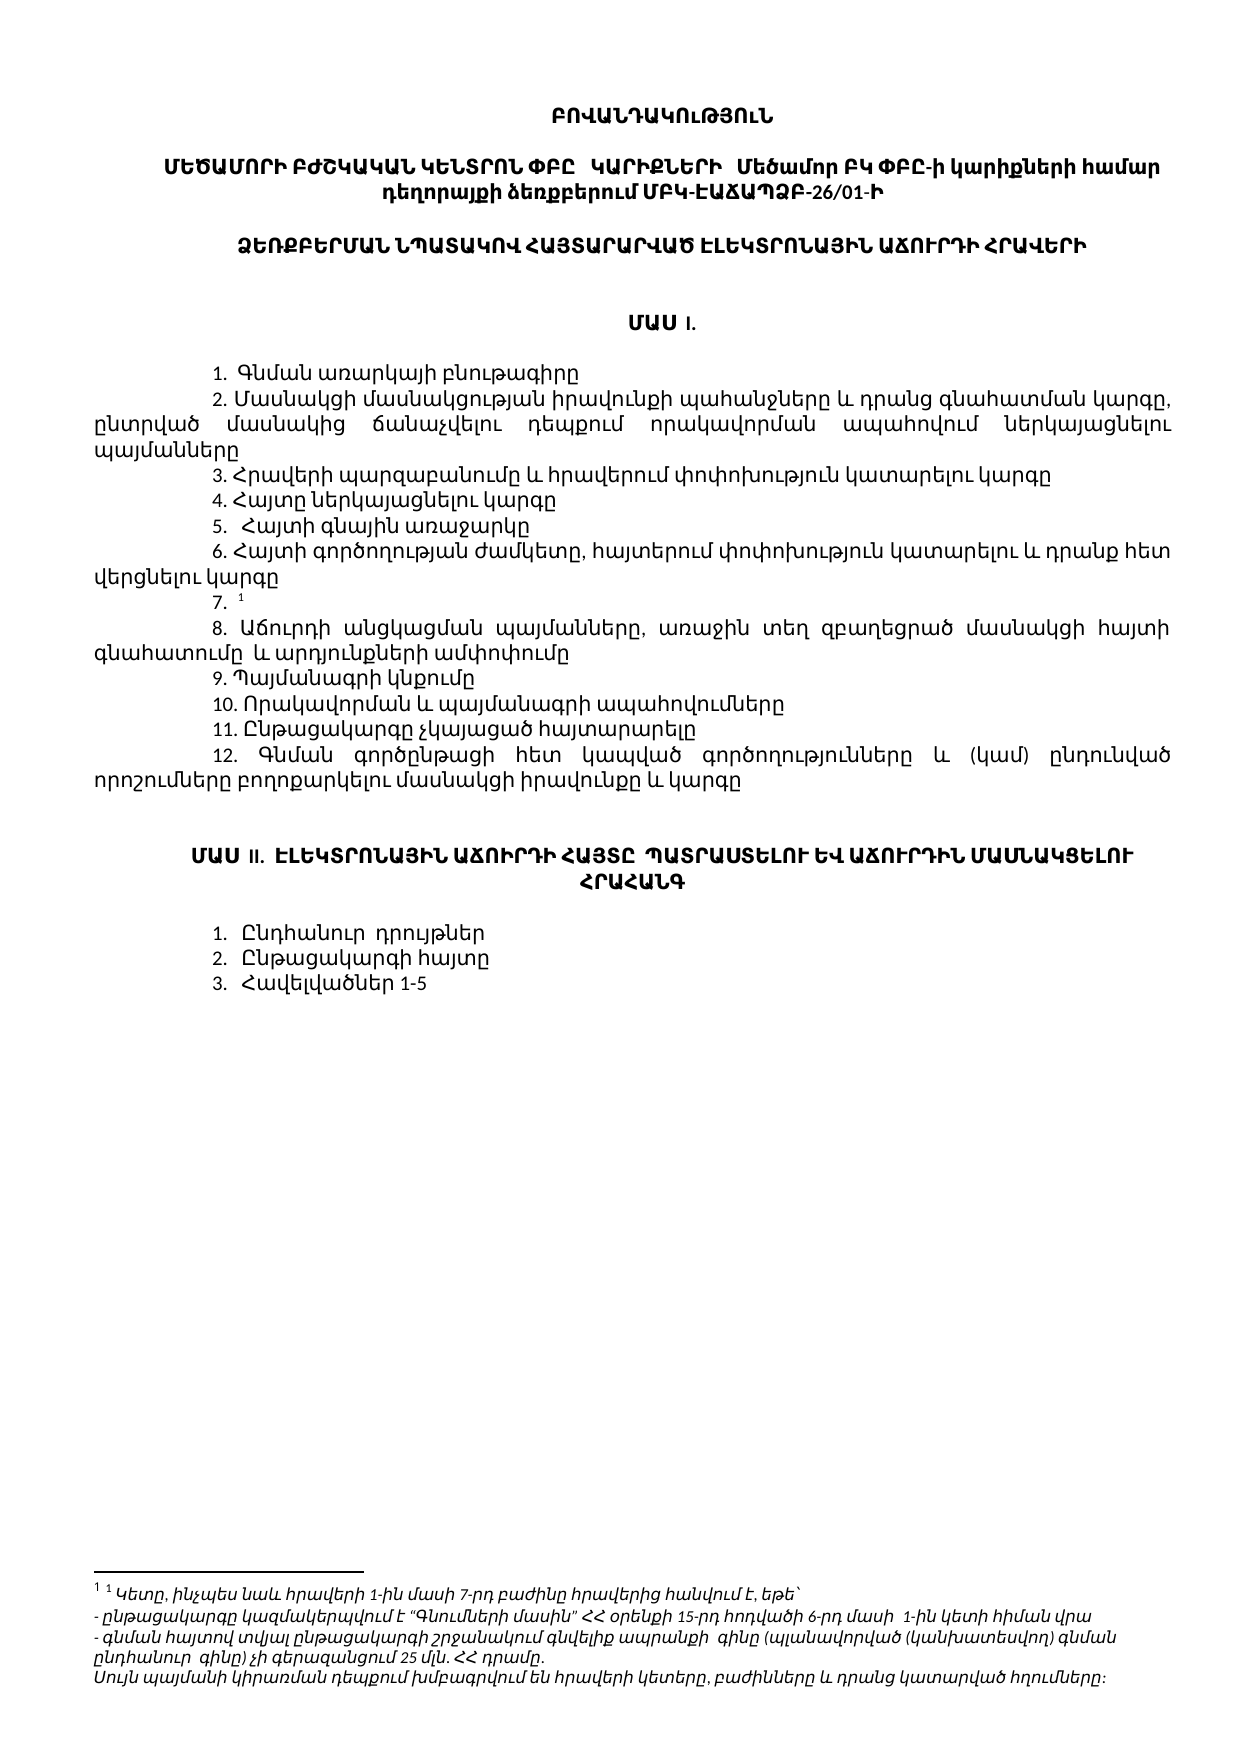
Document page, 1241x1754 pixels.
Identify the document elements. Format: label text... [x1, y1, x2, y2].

text 6. Հայտի գործողության ժամկետը, հայտերում փոփոխություն կատարելու և դրանք հետ վերցնելու կարգը [94, 538, 1171, 589]
text 12. Գնման գործընթացի հետ կապված գործողությունները և (կամ) ընդունված որոշումները բողոքարկելու մասնակցի իրավունքը և կարգը [94, 742, 1171, 793]
text ԲՈՎԱՆԴԱԿՈւԹՅՈւՆ [94, 103, 1171, 128]
text 10. Որակավորման և պայմանագրի ապահովումները [94, 691, 1171, 716]
text 7. 1 [94, 589, 1171, 615]
text 1. Ընդհանուր դրույթներ [94, 920, 1171, 945]
text 1. Գնման առարկայի բնութագիրը [94, 361, 1171, 386]
text ՄԵԾԱՄՈՐԻ ԲԺՇԿԱԿԱՆ ԿԵՆՏՐՈՆ ՓԲԸ ԿԱՐԻՔՆԵՐԻ Մեծամոր ԲԿ ՓԲԸ-ի կարիքների համար դեղորայքի ձեռքբերում ՄԲԿ-ԷԱՃԱՊՁԲ-26/01-Ի [94, 154, 1171, 205]
text 11. Ընթացակարգը չկայացած հայտարարելը [94, 716, 1171, 742]
text 2. Ընթացակարգի հայտը [94, 945, 1171, 971]
text 2. Մասնակցի մասնակցության իրավունքի պահանջները և դրանց գնահատման կարգը, ընտրված մասնակից ճանաչվելու դեպքում որակավորման ապահովում ներկայացնելու պայմանները [94, 386, 1171, 462]
text ՄԱՍ I. [94, 310, 1171, 335]
text 9. Պայմանագրի կնքումը [94, 666, 1171, 691]
text 8. Աճուրդի անցկացման պայմանները, առաջին տեղ զբաղեցրած մասնակցի հայտի գնահատումը և արդյունքների ամփոփումը [94, 615, 1171, 666]
text ՄԱՍ II. ԷԼԵԿՏՐՈՆԱՅԻՆ ԱՃՈԻՐԴԻ ՀԱՅՏԸ ՊԱՏՐԱՍՏԵԼՈՒ ԵՎ ԱՃՈՒՐԴԻՆ ՄԱՍՆԱԿՑԵԼՈՒ ՀՐԱՀԱՆԳ [94, 843, 1171, 894]
text 3. Հրավերի պարզաբանումը և հրավերում փոփոխություն կատարելու կարգը [94, 462, 1171, 488]
text 4. Հայտը ներկայացնելու կարգը [94, 488, 1171, 513]
text 5. Հայտի գնային առաջարկը [94, 513, 1171, 538]
text ՁԵՌՔԲԵՐՄԱՆ ՆՊԱՏԱԿՈՎ ՀԱՅՏԱՐԱՐՎԱԾ ԷԼԵԿՏՐՈՆԱՅԻՆ ԱՃՈՒՐԴԻ ՀՐԱՎԵՐԻ [94, 233, 1171, 259]
text 3. Հավելվածներ 1-5 [94, 971, 1171, 996]
